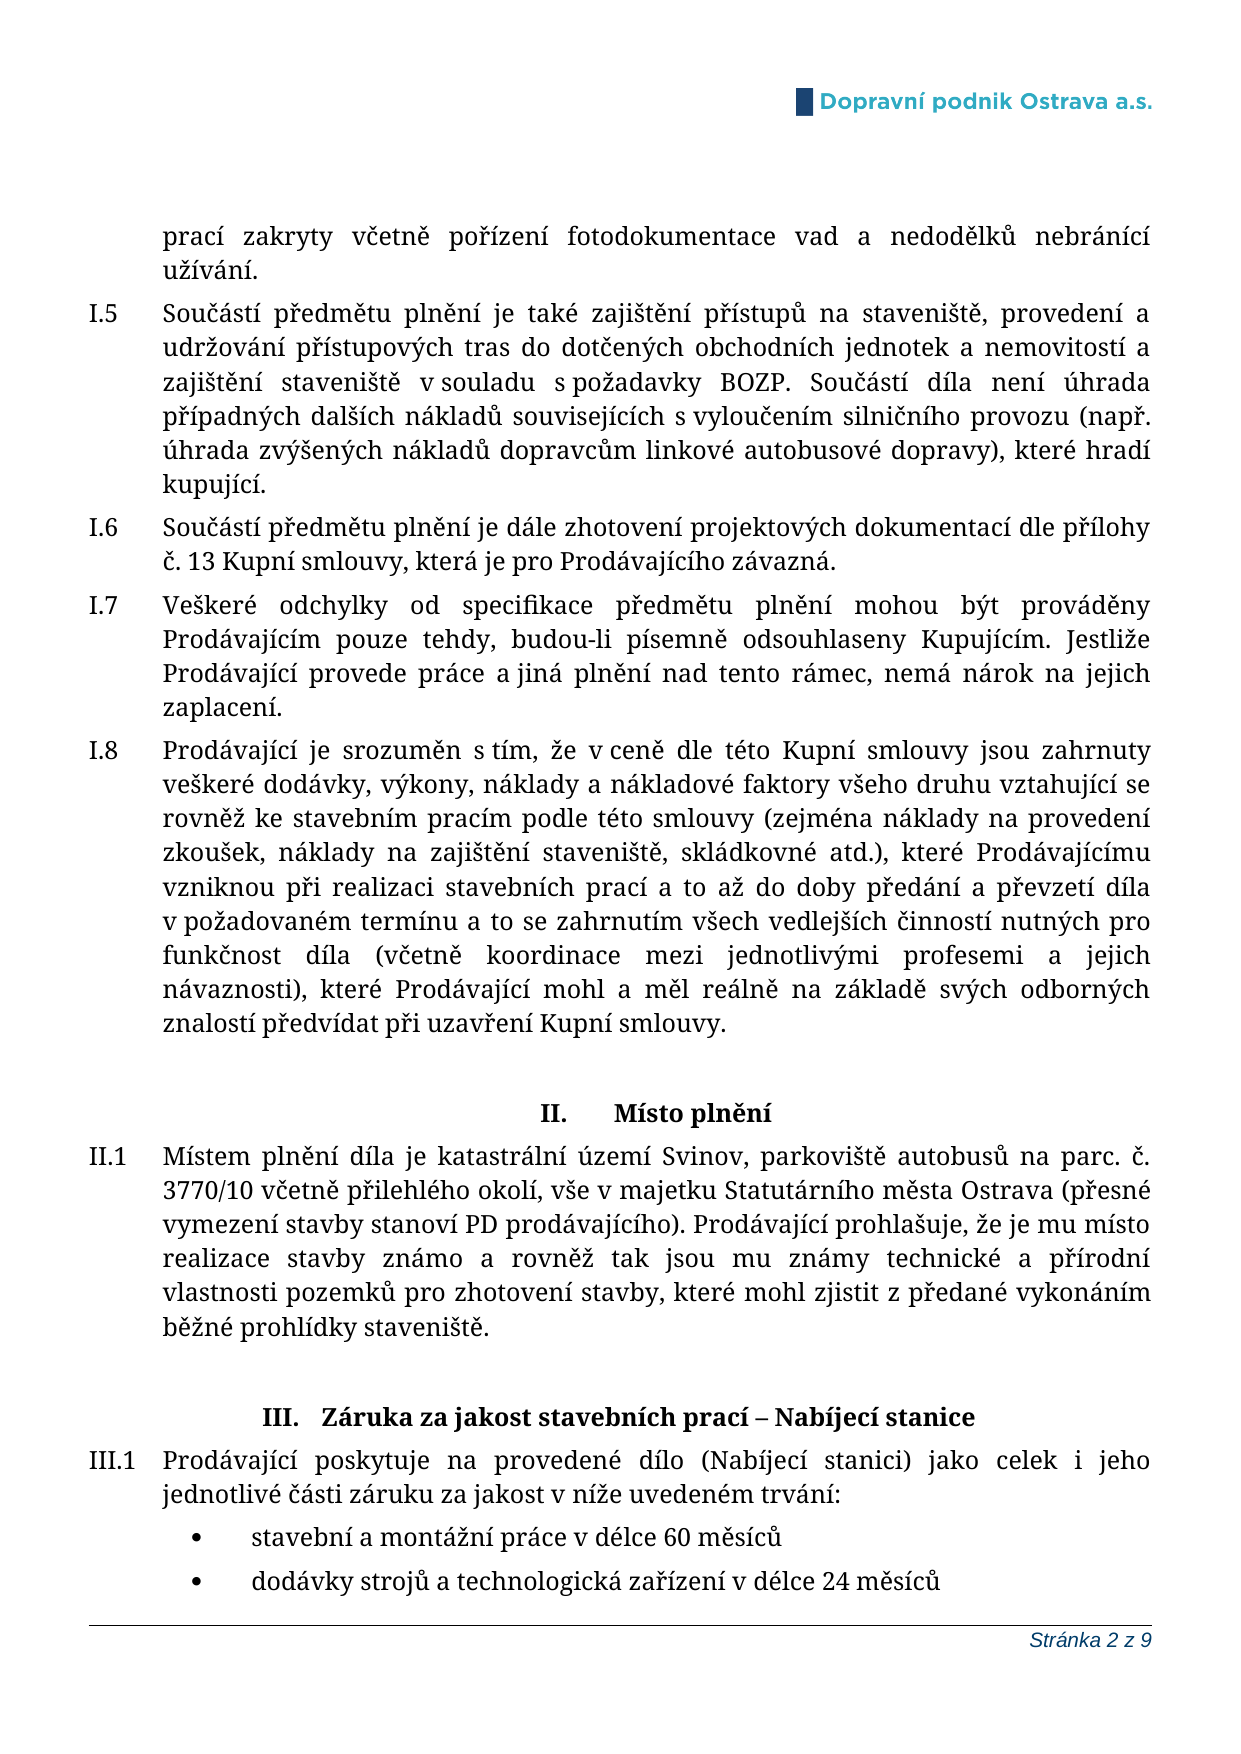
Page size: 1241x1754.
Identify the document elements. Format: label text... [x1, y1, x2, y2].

list Součástí předmětu plnění je také zajištění přístupů na staveniště, provedení a udržování přístupových tras do dotčených obchodních jednotek a nemovitostí a zajištění staveniště v souladu s požadavky BOZP. Součástí díla není úhrada případných dalších nákladů souvisejících s vyloučením silničního provozu (např. úhrada zvýšených nákladů dopravcům linkové autobusové dopravy), které hradí kupující. [89, 296, 1152, 500]
list Veškeré odchylky od specifikace předmětu plnění mohou být prováděny Prodávajícím pouze tehdy, budou-li písemně odsouhlaseny Kupujícím. Jestliže Prodávající provede práce a jiná plnění nad tento rámec, nemá nárok na jejich zaplacení. [89, 587, 1152, 723]
list Místem plnění díla je katastrální území Svinov, parkoviště autobusů na parc. č. 3770/10 včetně přilehlého okolí, vše v majetku Statutárního města Ostrava (přesné vymezení stavby stanoví PD prodávajícího). Prodávající prohlašuje, že je mu místo realizace stavby známo a rovněž tak jsou mu známy technické a přírodní vlastnosti pozemků pro zhotovení stavby, které mohl zjistit z předané vykonáním běžné prohlídky staveniště. [89, 1139, 1152, 1343]
list stavební a montážní práce v délce 60 měsíců [192, 1520, 1152, 1554]
list Součástí předmětu plnění je dále zhotovení projektových dokumentací dle přílohy č. 13 Kupní smlouvy, která je pro Prodávajícího závazná. [89, 510, 1152, 578]
list Místo plnění [162, 1095, 1149, 1129]
picture [796, 88, 1152, 116]
list dodávky strojů a technologická zařízení v délce 24 měsíců [192, 1563, 1152, 1598]
list Záruka za jakost stavebních prací – Nabíjecí stanice [89, 1399, 1149, 1433]
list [89, 218, 1152, 287]
list Prodávající je srozuměn s tím, že v ceně dle této Kupní smlouvy jsou zahrnuty veškeré dodávky, výkony, náklady a nákladové faktory všeho druhu vztahující se rovněž ke stavebním pracím podle této smlouvy (zejména náklady na provedení zkoušek, náklady na zajištění staveniště, skládkovné atd.), které Prodávajícímu vzniknou při realizaci stavebních prací a to až do doby předání a převzetí díla v požadovaném termínu a to se zahrnutím všech vedlejších činností nutných pro funkčnost díla (včetně koordinace mezi jednotlivými profesemi a jejich návaznosti), které Prodávající mohl a měl reálně na základě svých odborných znalostí předvídat při uzavření Kupní smlouvy. [89, 733, 1152, 1039]
list Prodávající poskytuje na provedené dílo (Nabíjecí stanici) jako celek i jeho jednotlivé části záruku za jakost v níže uvedeném trvání: [89, 1443, 1152, 1511]
